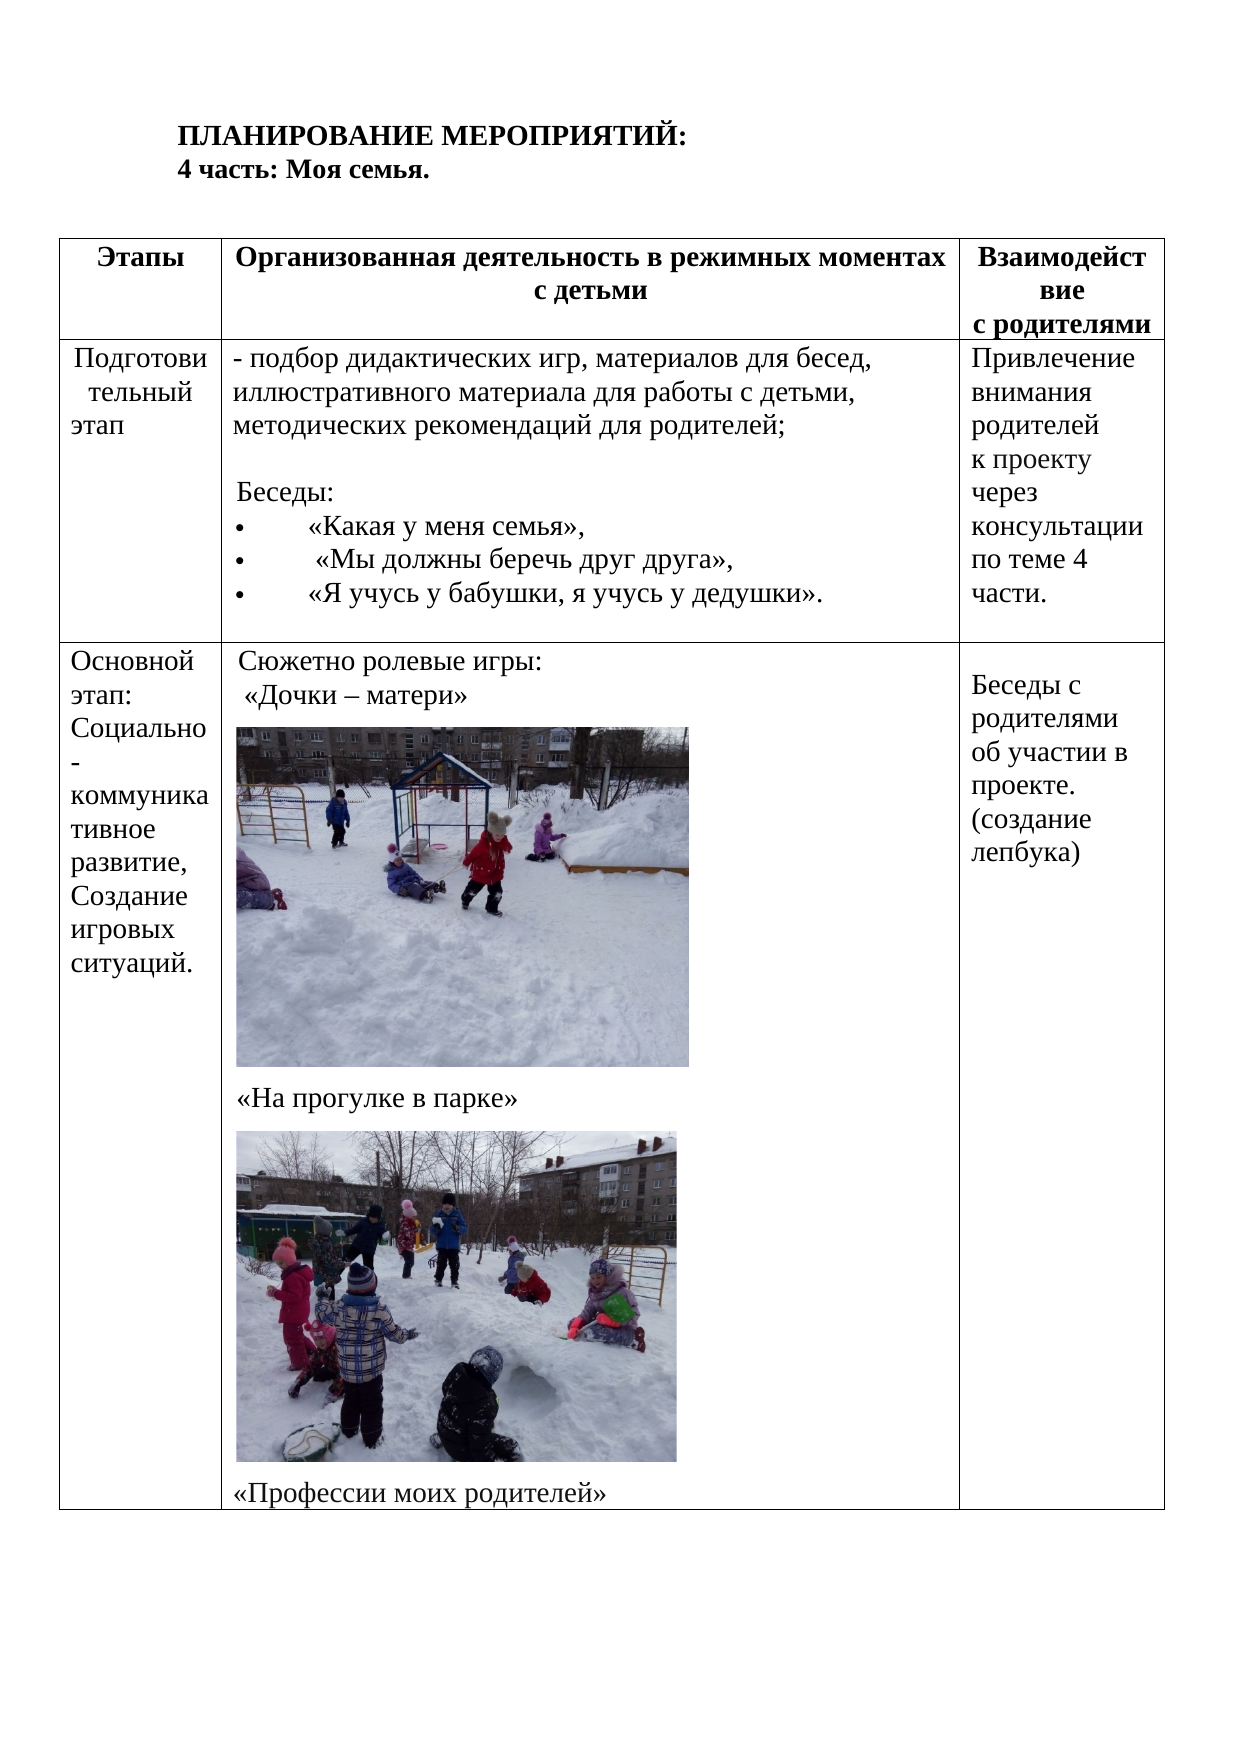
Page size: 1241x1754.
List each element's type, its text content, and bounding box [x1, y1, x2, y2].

table_header Организованная деятельность в режимных моментах с детьми [222, 239, 959, 339]
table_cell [222, 643, 959, 1509]
table_cell - подбор дидактических игр, материалов для бесед, иллюстративного материала для работы с детьми, методических рекомендаций для родителей; Беседы: «Какая у меня семья», «Мы должны беречь друг друга», «Я учусь у бабушки, я учусь у дедушки». [222, 340, 959, 642]
picture [236, 727, 689, 1067]
table_header Взаимодействие с родителями [960, 239, 1164, 339]
text 4 часть: Моя семья. [88, 152, 1152, 185]
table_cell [960, 643, 1164, 1509]
table_cell Подготовительный этап [60, 340, 221, 642]
table_header Этапы [60, 239, 221, 339]
picture [236, 1131, 677, 1462]
text ПЛАНИРОВАНИЕ МЕРОПРИЯТИЙ: [88, 118, 1152, 152]
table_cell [60, 643, 221, 1509]
table_cell Привлечение внимания родителей к проекту через консультации по теме 4 части. [960, 340, 1164, 642]
